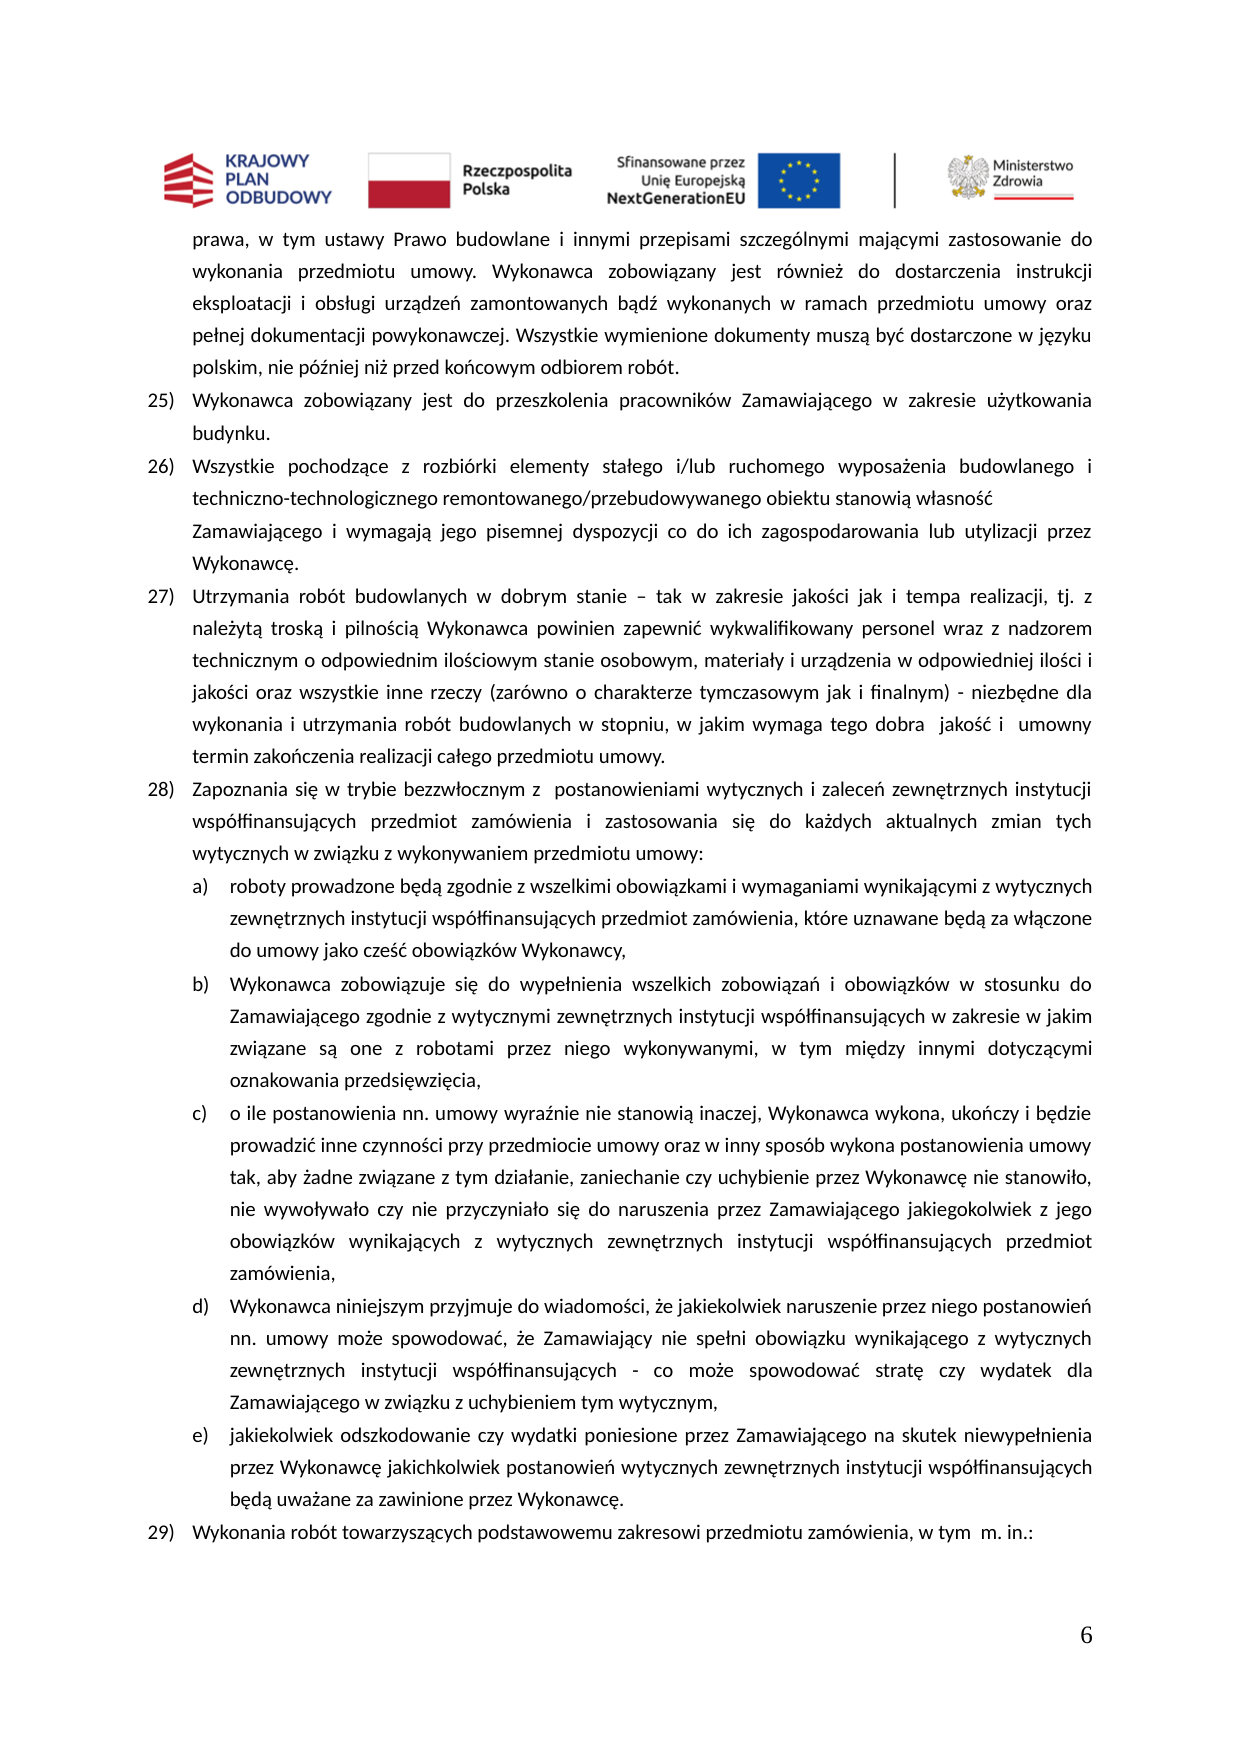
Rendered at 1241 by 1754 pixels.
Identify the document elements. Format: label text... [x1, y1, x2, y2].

list roboty prowadzone będą zgodnie z wszelkimi obowiązkami i wymaganiami wynikającymi z wytycznych zewnętrznych instytucji współfinansujących przedmiot zamówienia, które uznawane będą za włączone do umowy jako cześć obowiązków Wykonawcy, [192, 874, 1093, 963]
list Wykonawca zobowiązuje się do wypełnienia wszelkich zobowiązań i obowiązków w stosunku do Zamawiającego zgodnie z wytycznymi zewnętrznych instytucji współfinansujących w zakresie w jakim związane są one z robotami przez niego wykonywanymi, w tym między innymi dotyczącymi oznakowania przedsięwzięcia, [192, 971, 1093, 1092]
list Wykonawca niniejszym przyjmuje do wiadomości, że jakiekolwiek naruszenie przez niego postanowień nn. umowy może spowodować, że Zamawiający nie spełni obowiązku wynikającego z wytycznych zewnętrznych instytucji współfinansujących - co może spowodować stratę czy wydatek dla Zamawiającego w związku z uchybieniem tym wytycznym, [192, 1293, 1093, 1414]
list o ile postanowienia nn. umowy wyraźnie nie stanowią inaczej, Wykonawca wykona, ukończy i będzie prowadzić inne czynności przy przedmiocie umowy oraz w inny sposób wykona postanowienia umowy tak, aby żadne związane z tym działanie, zaniechanie czy uchybienie przez Wykonawcę nie stanowiło, nie wywoływało czy nie przyczyniało się do naruszenia przez Zamawiającego jakiegokolwiek z jego obowiązków wynikających z wytycznych zewnętrznych instytucji współfinansujących przedmiot zamówienia, [192, 1100, 1093, 1285]
list jakiekolwiek odszkodowanie czy wydatki poniesione przez Zamawiającego na skutek niewypełnienia przez Wykonawcę jakichkolwiek postanowień wytycznych zewnętrznych instytucji współfinansujących będą uważane za zawinione przez Wykonawcę. [192, 1422, 1093, 1512]
list Wykonawca zobowiązany jest do przeszkolenia pracowników Zamawiającego w zakresie użytkowania budynku. [147, 388, 1093, 445]
list Utrzymania robót budowlanych w dobrym stanie – tak w zakresie jakości jak i tempa realizacji, tj. z należytą troską i pilnością Wykonawca powinien zapewnić wykwalifikowany personel wraz z nadzorem technicznym o odpowiednim ilościowym stanie osobowym, materiały i urządzenia w odpowiedniej ilości i jakości oraz wszystkie inne rzeczy (zarówno o charakterze tymczasowym jak i finalnym) - niezbędne dla wykonania i utrzymania robót budowlanych w stopniu, w jakim wymaga tego dobra jakość i umowny termin zakończenia realizacji całego przedmiotu umowy. [147, 583, 1093, 769]
list Wykonania robót towarzyszących podstawowemu zakresowi przedmiotu zamówienia, w tym m. in.: [147, 1519, 1093, 1545]
text Zamawiającego i wymagają jego pisemnej dyspozycji co do ich zagospodarowania lub utylizacji przez Wykonawcę. [192, 518, 1093, 576]
picture [147, 130, 1093, 225]
list Zapoznania się w trybie bezzwłocznym z postanowieniami wytycznych i zaleceń zewnętrznych instytucji współfinansujących przedmiot zamówienia i zastosowania się do każdych aktualnych zmian tych wytycznych w związku z wykonywaniem przedmiotu umowy: [147, 776, 1093, 866]
list Wszystkie pochodzące z rozbiórki elementy stałego i/lub ruchomego wyposażenia budowlanego i techniczno-technologicznego remontowanego/przebudowywanego obiektu stanowią własność [147, 453, 1093, 510]
